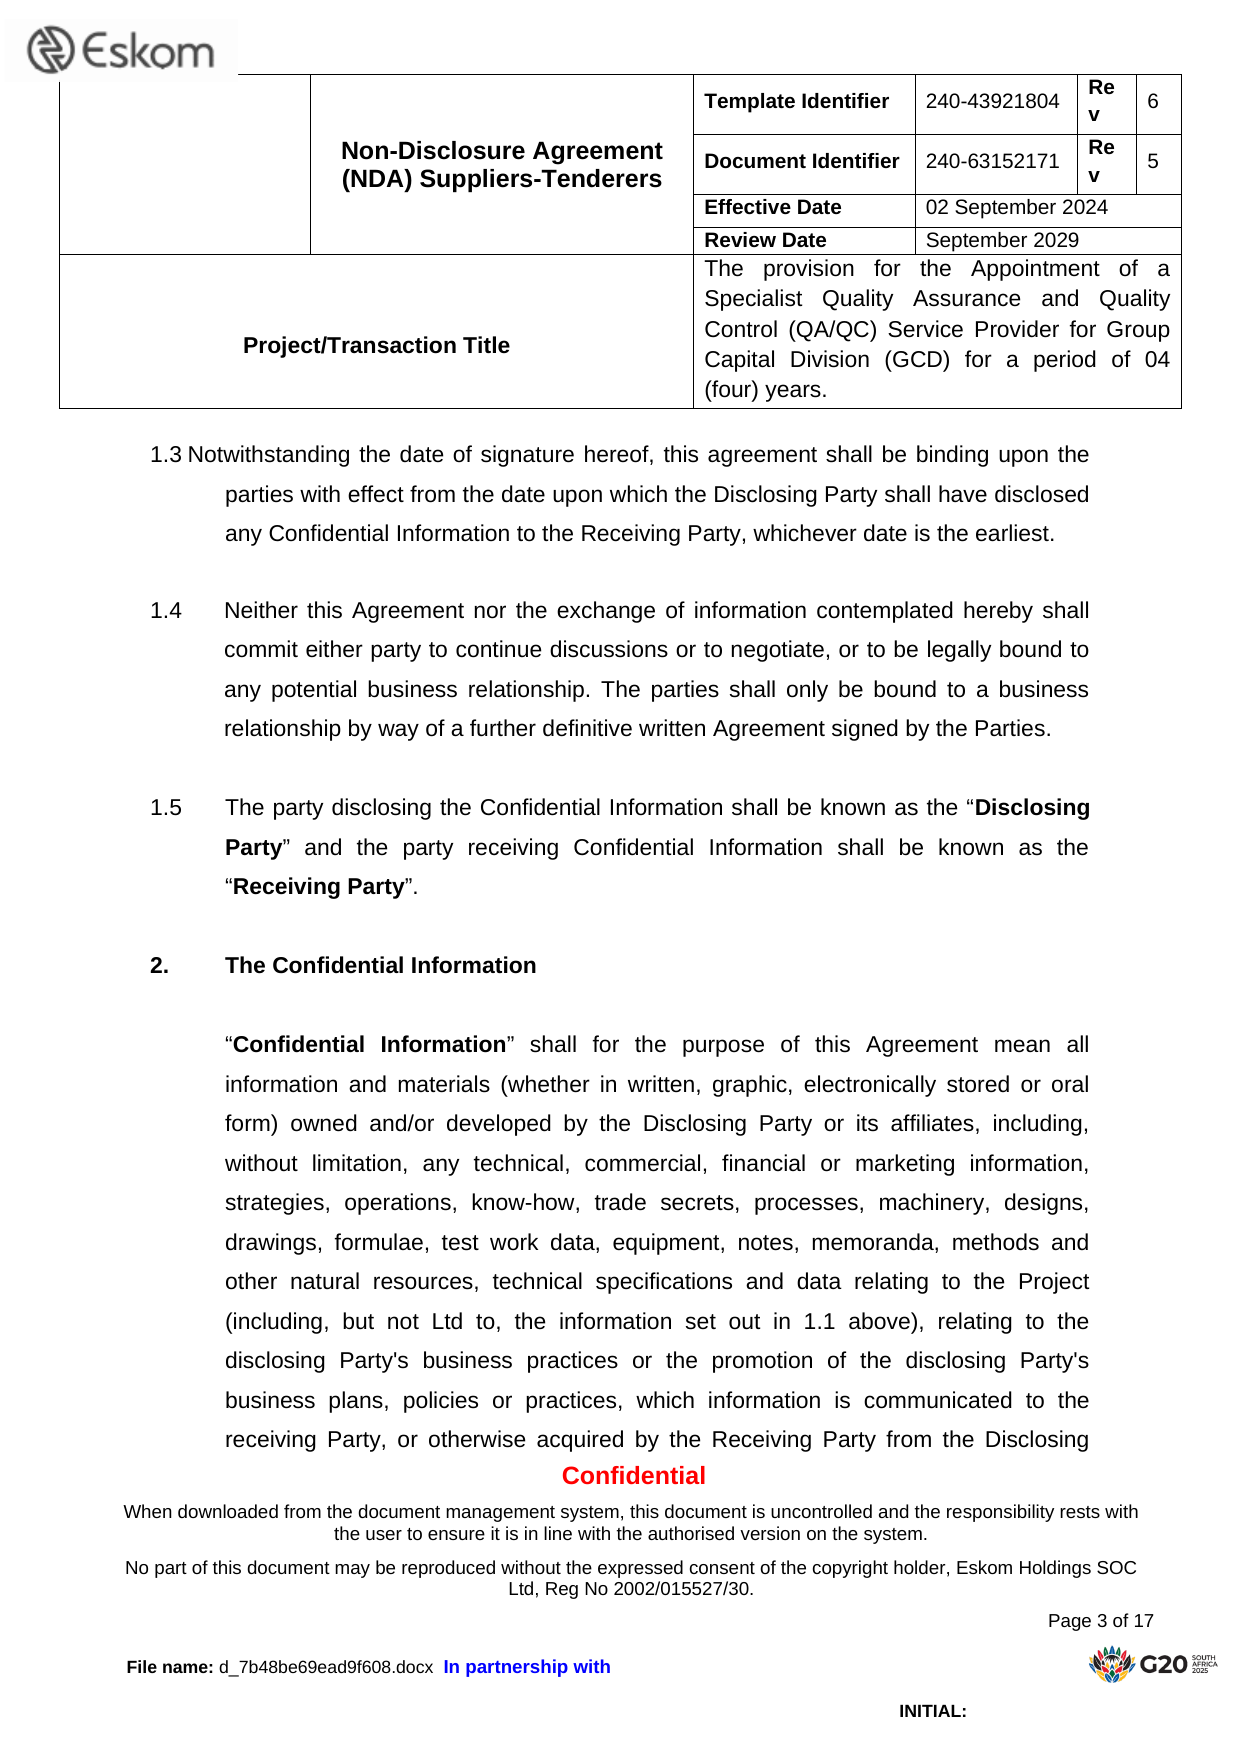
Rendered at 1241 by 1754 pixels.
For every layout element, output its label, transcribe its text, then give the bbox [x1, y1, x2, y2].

text 2. The Confidential Information [150, 952, 1090, 979]
text 1.5 The party disclosing the Confidential Information shall be known as the “Disclosing Party” and the party receiving Confidential Information shall be known as the “Receiving Party”. [150, 794, 1090, 900]
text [150, 1031, 1090, 1452]
text 1.4 Neither this Agreement nor the exchange of information contemplated hereby shall commit either party to continue discussions or to negotiate, or to be legally bound to any potential business relationship. The parties shall only be bound to a business relationship by way of a further definitive written Agreement signed by the Parties. [150, 597, 1090, 742]
picture [1088, 1645, 1220, 1683]
list Notwithstanding the date of signature hereof, this agreement shall be binding upon the parties with effect from the date upon which the Disclosing Party shall have disclosed any Confidential Information to the Receiving Party, whichever date is the earliest. [150, 441, 1090, 546]
